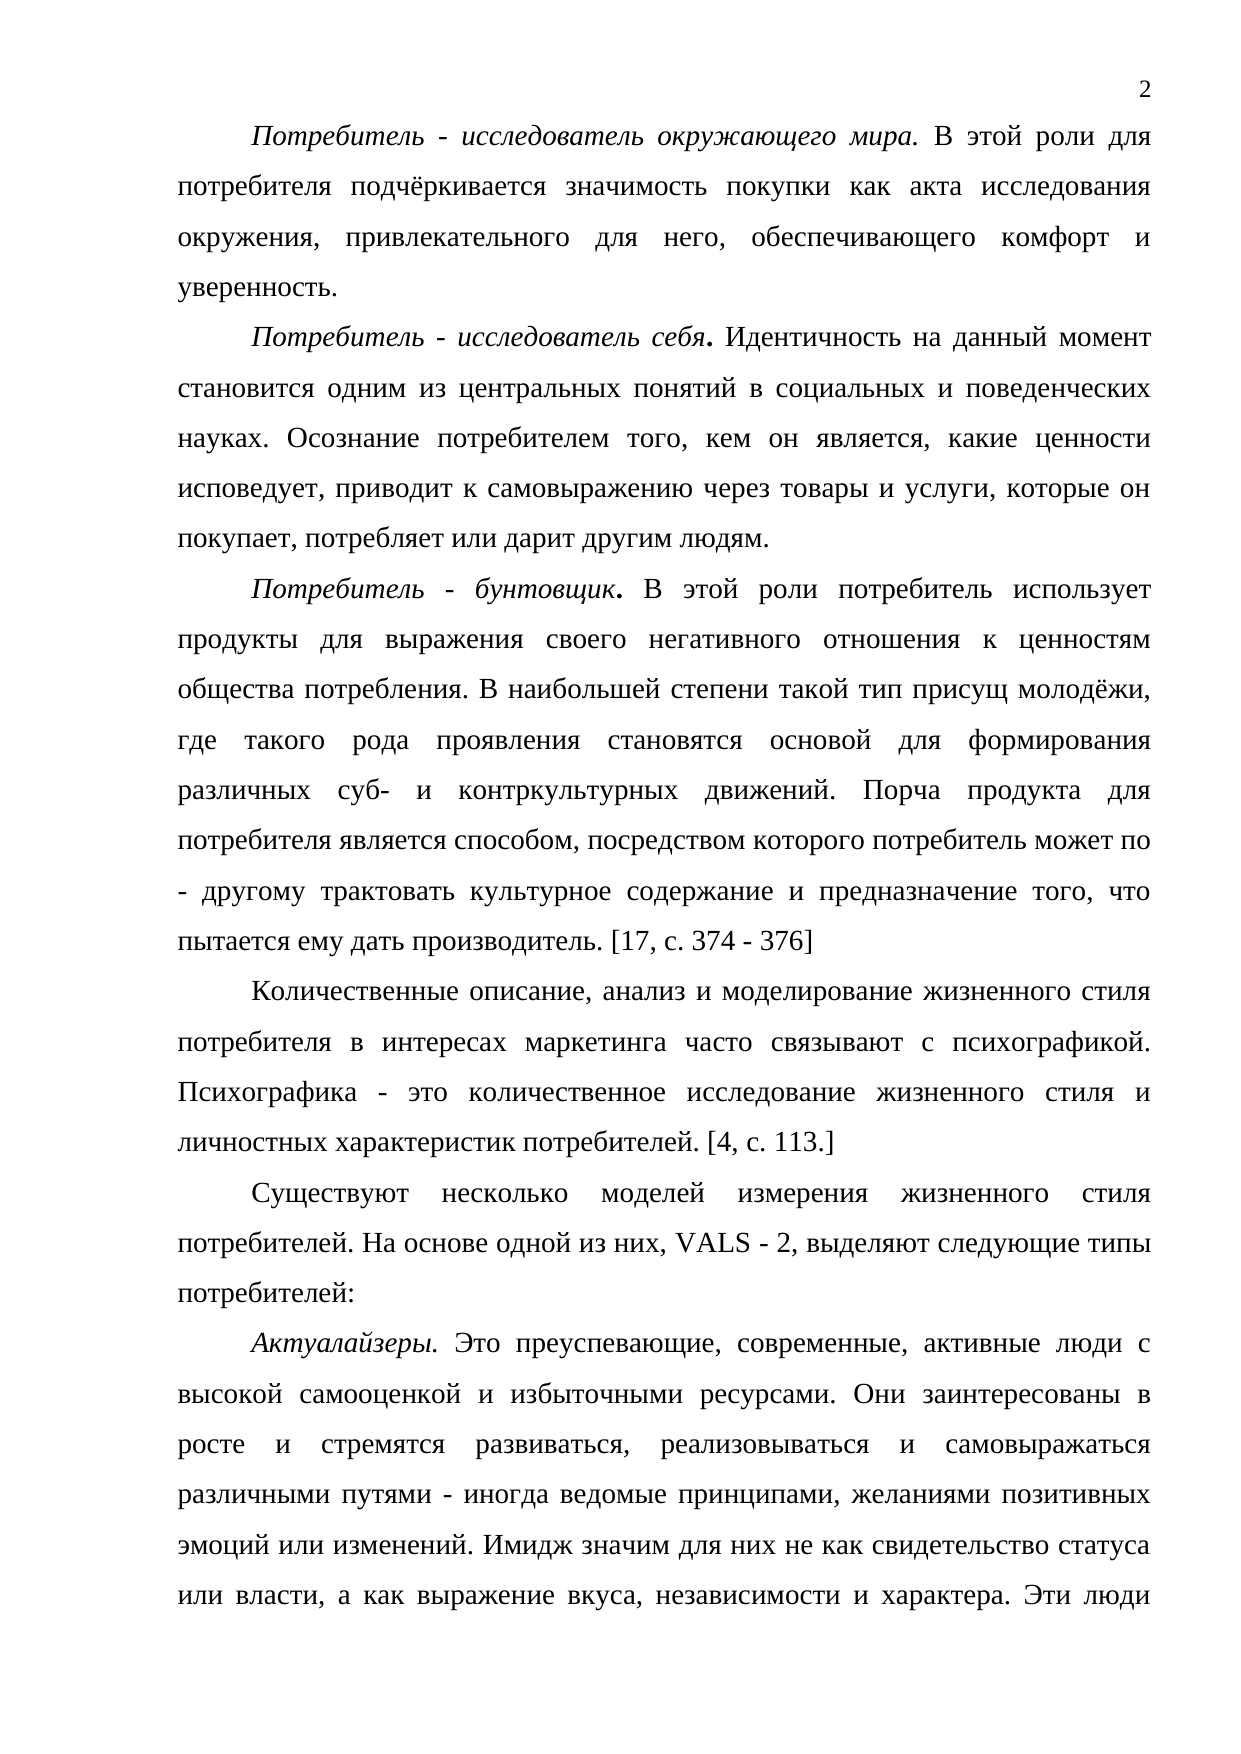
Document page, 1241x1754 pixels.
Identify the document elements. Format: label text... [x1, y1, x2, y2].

text Потребитель - исследователь себя. Идентичность на данный момент становится одним из центральных понятий в социальных и поведенческих науках. Осознание потребителем того, кем он является, какие ценности исповедует, приводит к самовыражению через товары и услуги, которые он покупает, потребляет или дарит другим людям. [177, 319, 1152, 554]
text Количественные описание, анализ и моделирование жизненного стиля потребителя в интересах маркетинга часто связывают с психографикой. Психографика - это количественное исследование жизненного стиля и личностных характеристик потребителей. [4, c. 113.] [177, 973, 1152, 1158]
text Существуют несколько моделей измерения жизненного стиля потребителей. На основе одной из них, VALS - 2, выделяют следующие типы потребителей: [177, 1175, 1152, 1309]
text Потребитель - бунтовщик. В этой роли потребитель использует продукты для выражения своего негативного отношения к ценностям общества потребления. В наибольшей степени такой тип присущ молодёжи, где такого рода проявления становятся основой для формирования различных суб- и контркультурных движений. Порча продукта для потребителя является способом, посредством которого потребитель может по - другому трактовать культурное содержание и предназначение того, что пытается ему дать производитель. [17, с. 374 - 376] [177, 571, 1152, 957]
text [177, 1326, 1152, 1611]
text Потребитель - исследователь окружающего мира. В этой роли для потребителя подчёркивается значимость покупки как акта исследования окружения, привлекательного для него, обеспечивающего комфорт и уверенность. [177, 118, 1152, 303]
